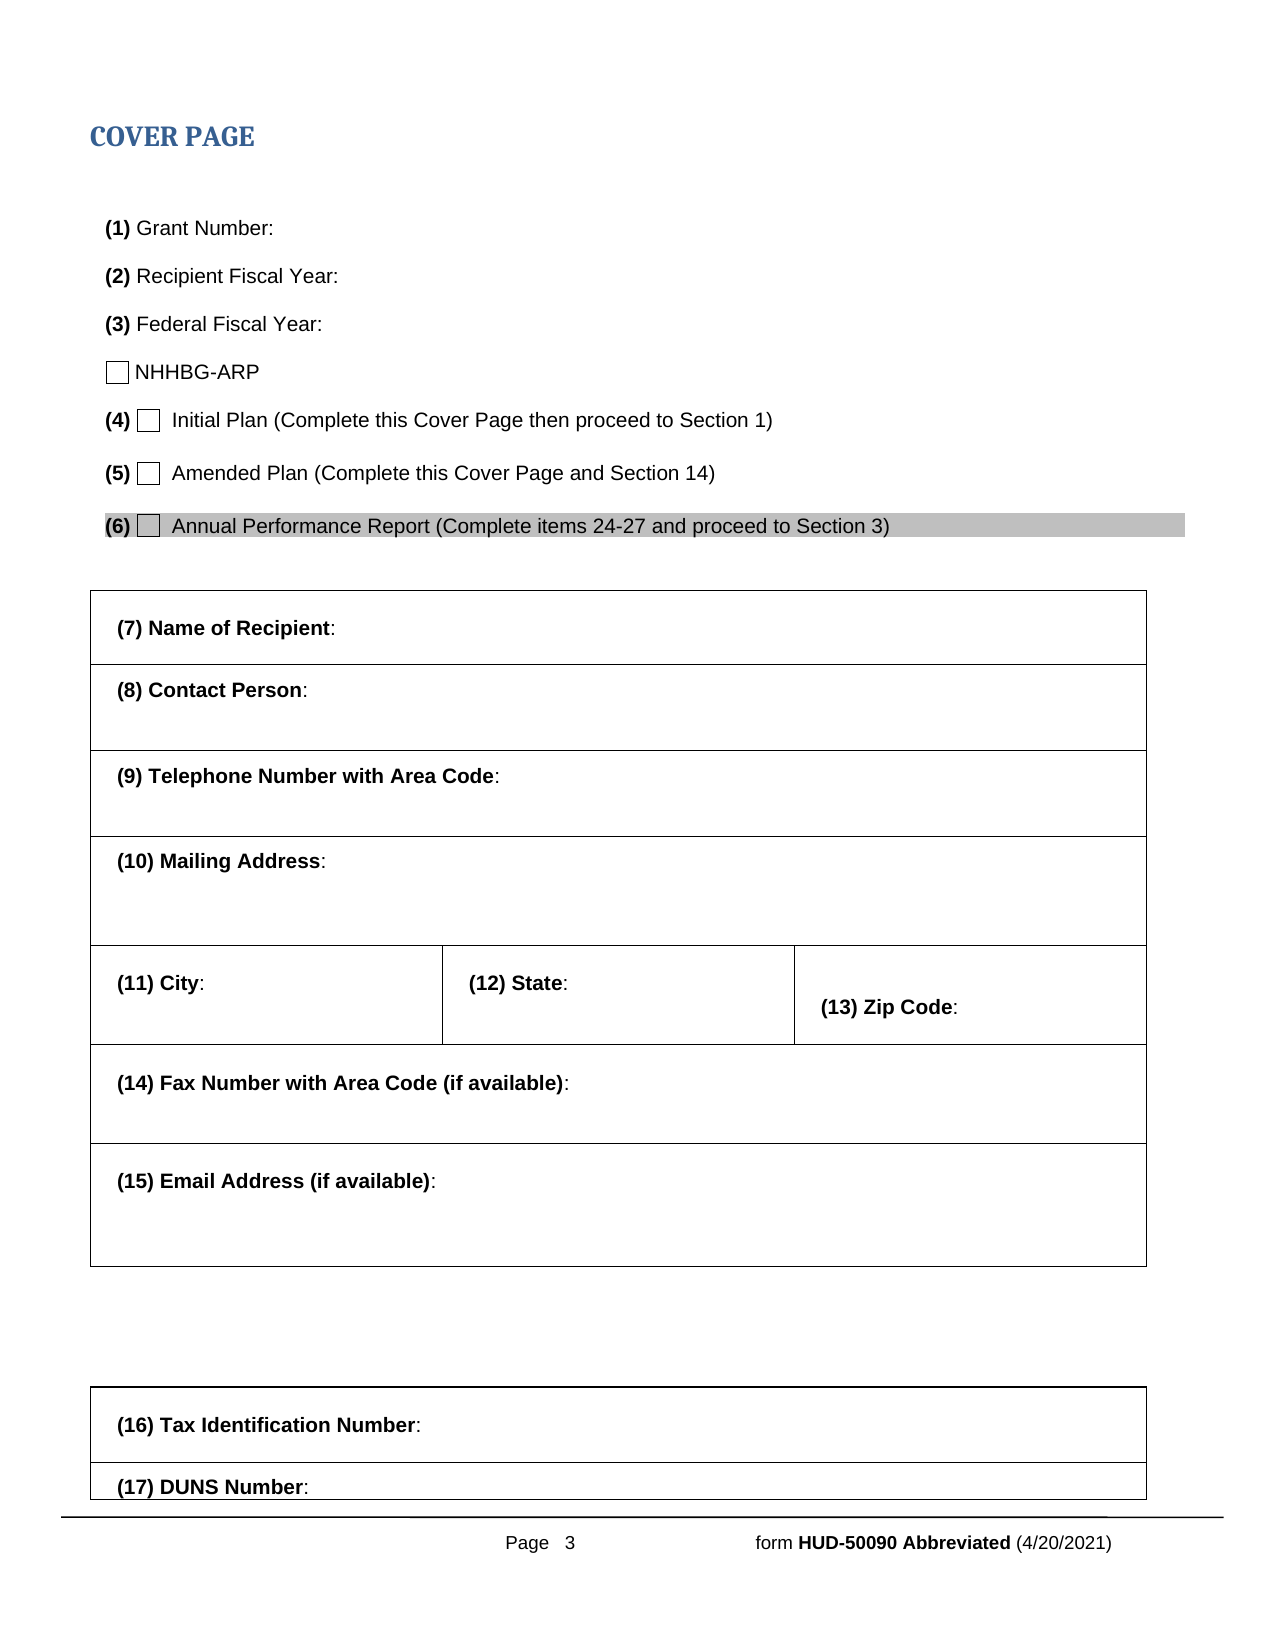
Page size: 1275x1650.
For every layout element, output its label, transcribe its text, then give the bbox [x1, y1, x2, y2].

table_header Name of Recipient: [91, 591, 1146, 664]
list Initial Plan (Complete this Cover Page then proceed to Section 1) [105, 408, 1185, 432]
table_header Tax Identification Number: [91, 1388, 1146, 1462]
table_cell Mailing Address: [91, 837, 1146, 945]
table_cell State: [443, 946, 794, 1044]
subtitle COVER PAGE [90, 120, 1185, 153]
list Federal Fiscal Year: [105, 312, 1185, 336]
list Grant Number: [105, 216, 1185, 240]
table_cell DUNS Number: [91, 1463, 1146, 1499]
list NHHBG-ARP [105, 360, 1185, 384]
list Recipient Fiscal Year: [105, 264, 1185, 288]
table_cell Email Address (if available): [91, 1144, 1146, 1266]
table_cell Fax Number with Area Code (if available): [91, 1045, 1146, 1142]
table_cell Zip Code: [795, 946, 1146, 1044]
table_cell Telephone Number with Area Code: [91, 751, 1146, 836]
list Annual Performance Report (Complete items 24-27 and proceed to Section 3) [105, 513, 1185, 537]
list Amended Plan (Complete this Cover Page and Section 14) [105, 461, 1185, 485]
table_cell Contact Person: [91, 665, 1146, 750]
table_cell City: [91, 946, 442, 1044]
